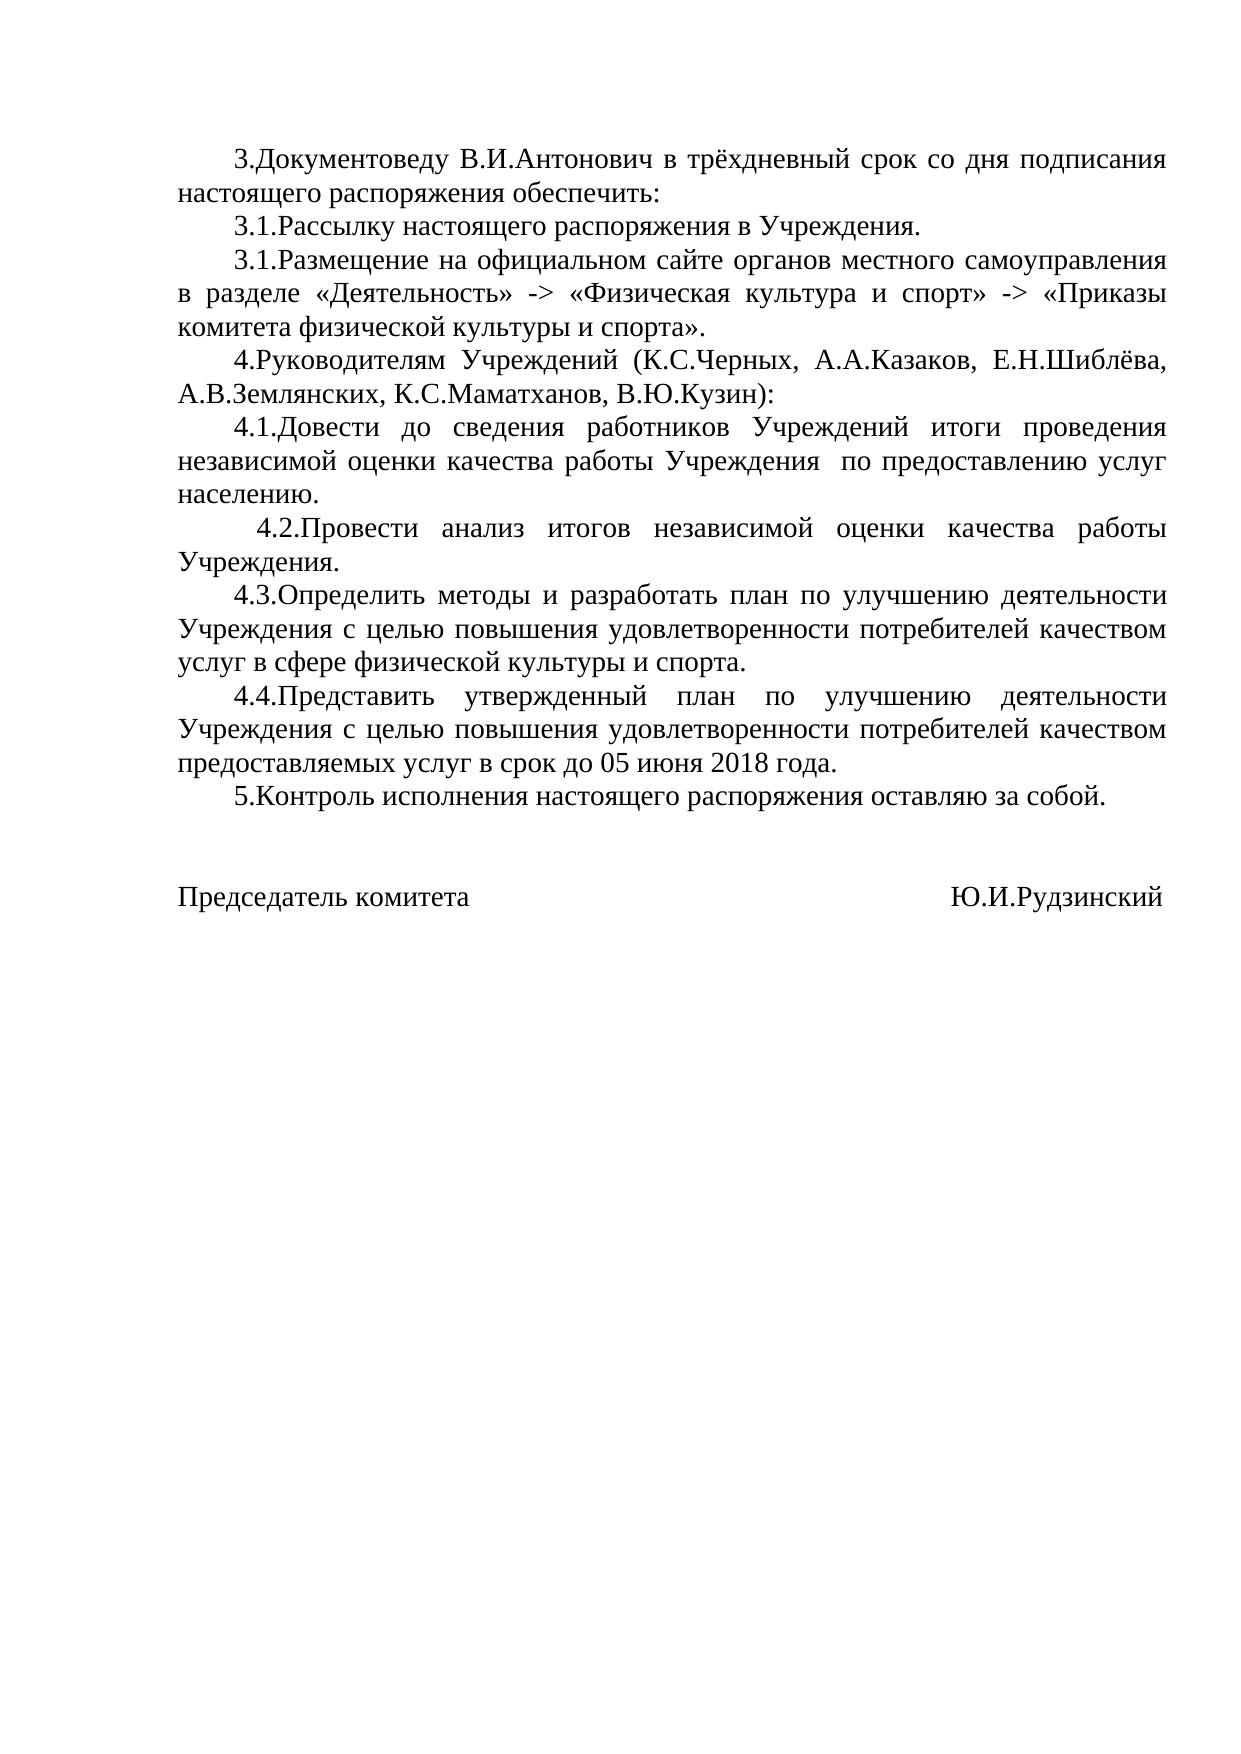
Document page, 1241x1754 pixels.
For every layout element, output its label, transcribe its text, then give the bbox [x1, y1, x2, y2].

text 4.2.Провести анализ итогов независимой оценки качества работы Учреждения. [177, 510, 1168, 577]
text 3.1.Размещение на официальном сайте органов местного самоуправления в разделе «Деятельность» -> «Физическая культура и спорт» -> «Приказы комитета физической культуры и спорта». [177, 242, 1168, 342]
text Председатель комитета Ю.И.Рудзинский [177, 879, 1168, 913]
text 5.Контроль исполнения настоящего распоряжения оставляю за собой. [177, 778, 1168, 812]
text 3.1.Рассылку настоящего распоряжения в Учреждения. [177, 208, 1168, 242]
text 4.1.Довести до сведения работников Учреждений итоги проведения независимой оценки качества работы Учреждения по предоставлению услуг населению. [177, 409, 1168, 510]
text 4.Руководителям Учреждений (К.С.Черных, А.А.Казаков, Е.Н.Шиблёва, А.В.Землянских, К.С.Маматханов, В.Ю.Кузин): [177, 342, 1168, 409]
text 3.Документоведу В.И.Антонович в трёхдневный срок со дня подписания настоящего распоряжения обеспечить: [177, 141, 1168, 208]
text 4.4.Представить утвержденный план по улучшению деятельности Учреждения с целью повышения удовлетворенности потребителей качеством предоставляемых услуг в срок до 05 июня 2018 года. [177, 678, 1168, 778]
text 4.3.Определить методы и разработать план по улучшению деятельности Учреждения с целью повышения удовлетворенности потребителей качеством услуг в сфере физической культуры и спорта. [177, 577, 1168, 678]
